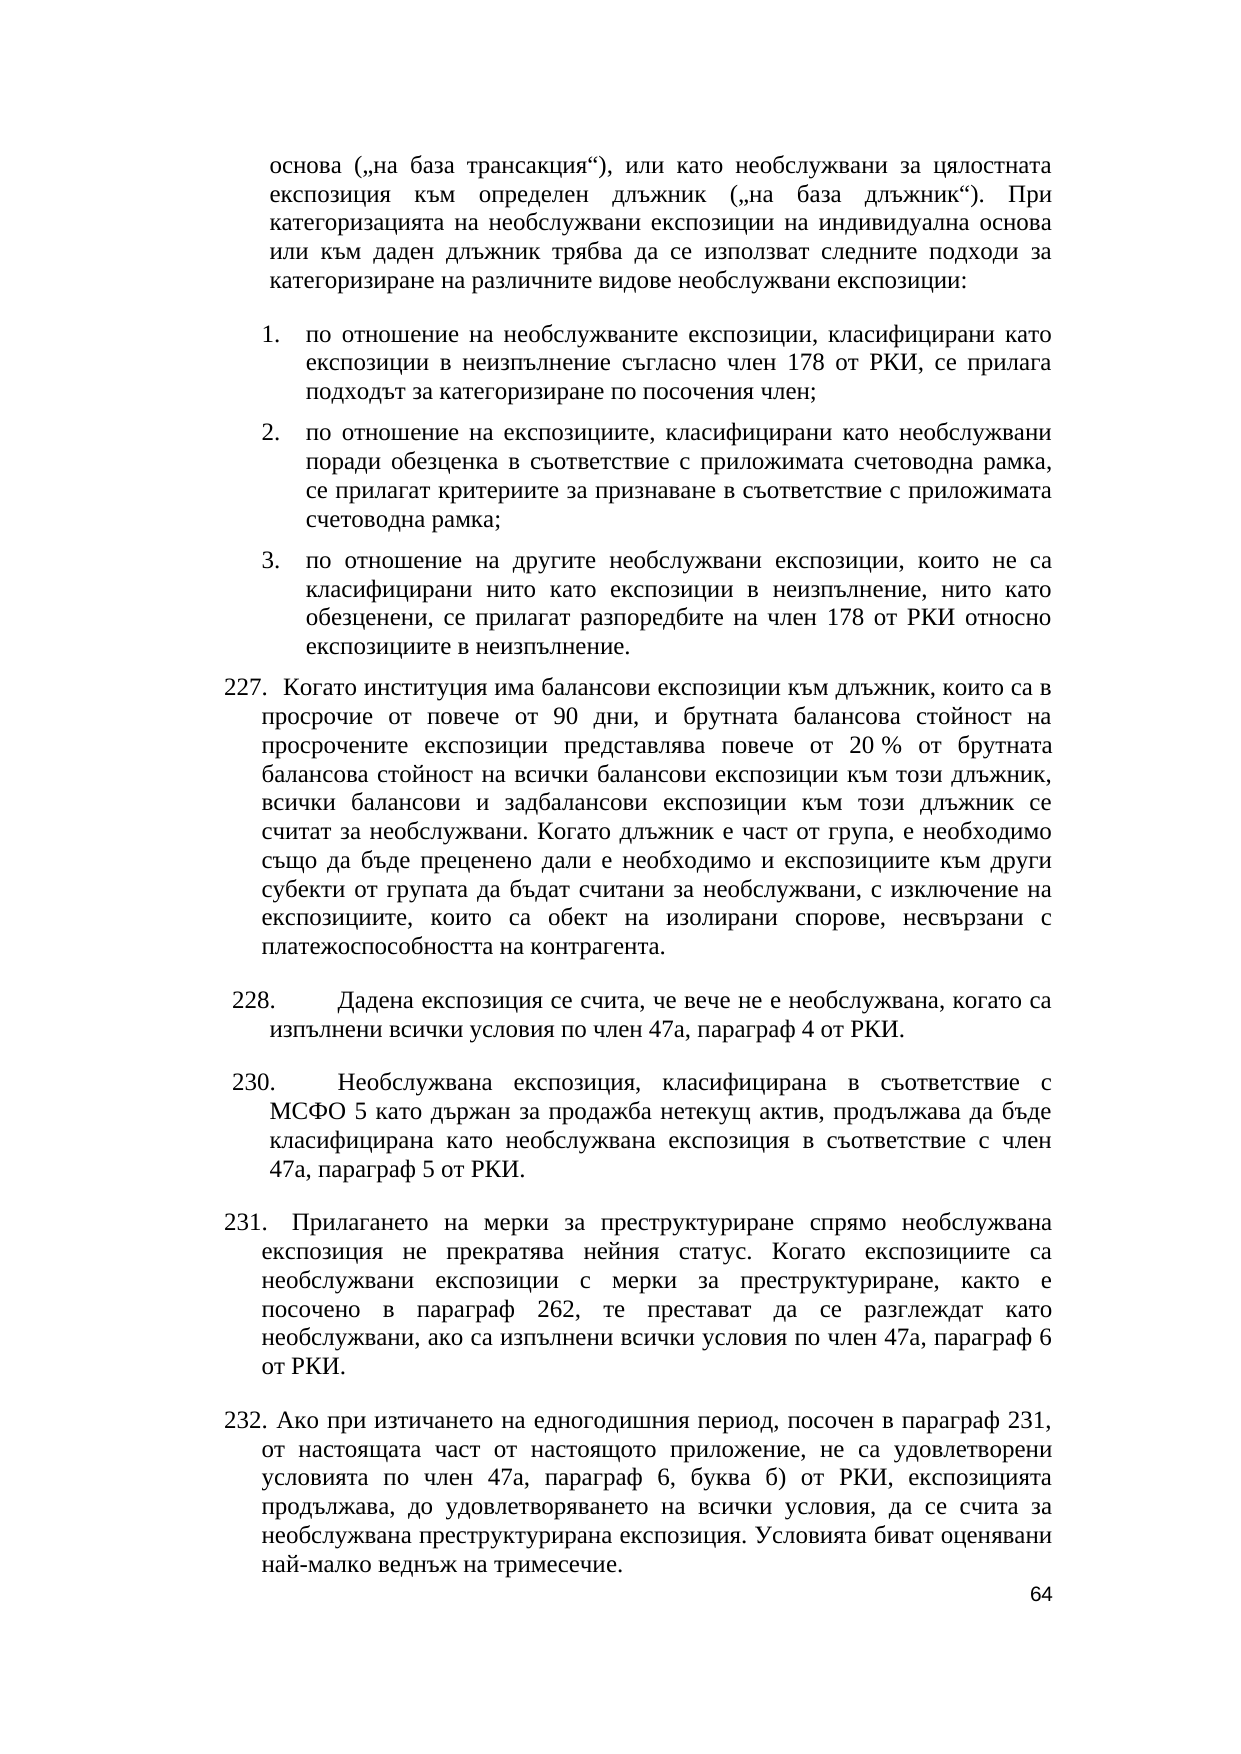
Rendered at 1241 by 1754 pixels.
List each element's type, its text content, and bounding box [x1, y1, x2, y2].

list Необслужвана експозиция, класифицирана в съответствие с МСФО 5 като държан за продажба нетекущ актив, продължава да бъде класифицирана като необслужвана експозиция в съответствие с член 47а, параграф 5 от РКИ. [232, 1067, 1053, 1182]
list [232, 150, 1053, 294]
list по отношение на необслужваните експозиции, класифицирани като експозиции в неизпълнение съгласно член 178 от РКИ, се прилага подходът за категоризиране по посочения член; [261, 319, 1053, 405]
list по отношение на другите необслужвани експозиции, които не са класифицирани нито като експозиции в неизпълнение, нито като обезценени, се прилагат разпоредбите на член 178 от РКИ относно експозициите в неизпълнение. [261, 545, 1053, 660]
list по отношение на експозициите, класифицирани като необслужвани поради обезценка в съответствие с приложимата счетоводна рамка, се прилагат критериите за признаване в съответствие с приложимата счетоводна рамка; [261, 417, 1053, 532]
text Ако при изтичането на едногодишния период, посочен в параграф 231, от настоящата част от настоящото приложение, не са удовлетворени условията по член 47а, параграф 6, буква б) от РКИ, експозицията продължава, до удовлетворяването на всички условия, да се счита за необслужвана преструктурирана експозиция. Условията биват оценявани най-малко веднъж на тримесечие. [224, 1405, 1053, 1577]
text Прилагането на мерки за преструктуриране спрямо необслужвана експозиция не прекратява нейния статус. Когато експозициите са необслужвани експозиции с мерки за преструктуриране, както е посочено в параграф 262, те престават да се разглеждат като необслужвани, ако са изпълнени всички условия по член 47а, параграф 6 от РКИ. [224, 1207, 1053, 1380]
text Когато институция има балансови експозиции към длъжник, които са в просрочие от повече от 90 дни, и брутната балансова стойност на просрочените експозиции представлява повече от 20 % от брутната балансова стойност на всички балансови експозиции към този длъжник, всички балансови и задбалансови експозиции към този длъжник се считат за необслужвани. Когато длъжник е част от група, е необходимо също да бъде преценено дали е необходимо и експозициите към други субекти от групата да бъдат считани за необслужвани, с изключение на експозициите, които са обект на изолирани спорове, несвързани с платежоспособността на контрагента. [224, 672, 1053, 960]
text Дадена експозиция се счита, че вече не е необслужвана, когато са изпълнени всички условия по член 47а, параграф 4 от РКИ. [232, 985, 1053, 1042]
